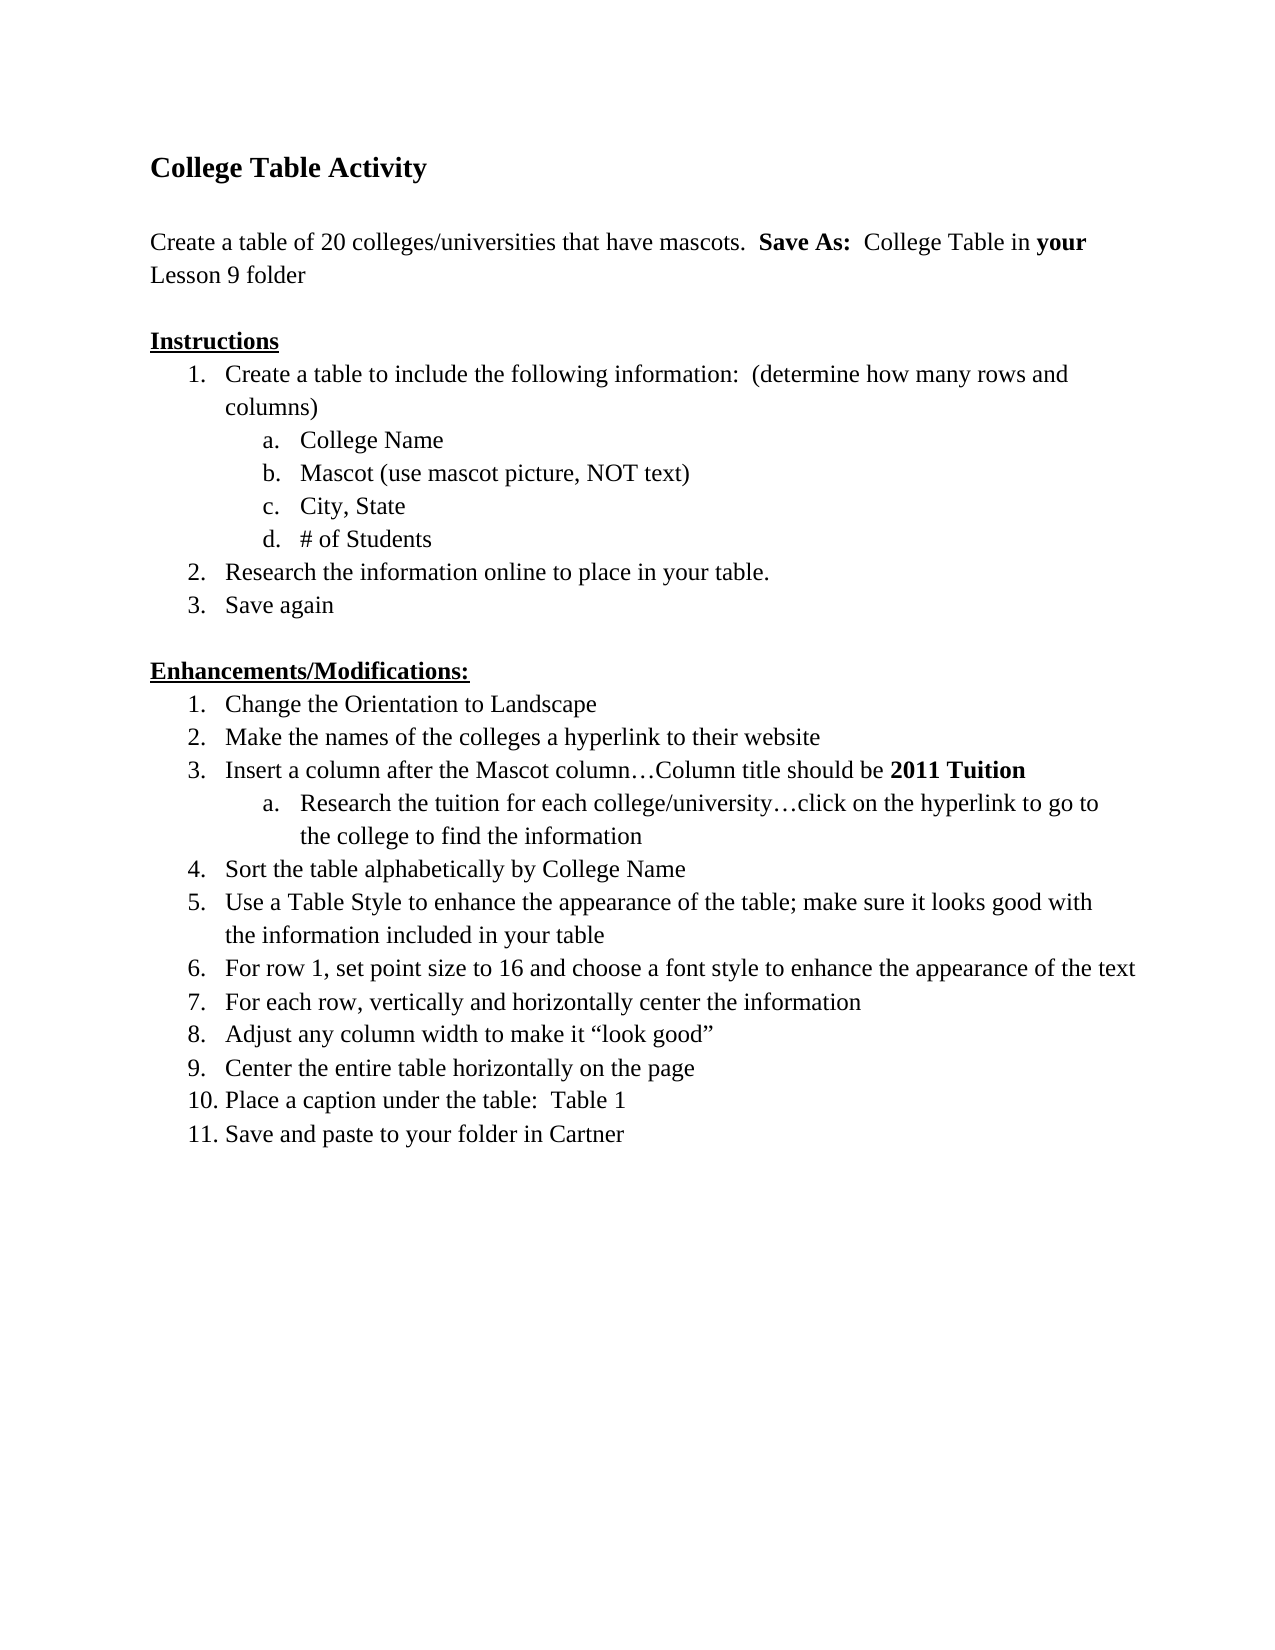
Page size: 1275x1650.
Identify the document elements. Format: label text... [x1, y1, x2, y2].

list Research the information online to place in your table. [187, 557, 1125, 586]
list Adjust any column width to make it “look good” [187, 1019, 1125, 1048]
text Enhancements/Modifications: [150, 656, 1125, 685]
list For row 1, set point size to 16 and choose a font style to enhance the appearance of the text [187, 953, 1200, 982]
text Instructions [150, 326, 1125, 355]
list # of Students [262, 524, 1125, 553]
list Mascot (use mascot picture, NOT text) [262, 458, 1125, 487]
text College Table Activity [150, 150, 1125, 183]
list Center the entire table horizontally on the page [187, 1053, 1125, 1081]
list Save and paste to your folder in Cartner [187, 1119, 1125, 1147]
list College Name [262, 425, 1125, 454]
list Insert a column after the Mascot column…Column title should be 2011 Tuition [187, 755, 1125, 784]
list Sort the table alphabetically by College Name [187, 854, 1125, 883]
list Make the names of the colleges a hyperlink to their website [187, 722, 1125, 751]
text Create a table of 20 colleges/universities that have mascots. Save As: College Table in your Lesson 9 folder [150, 227, 1125, 289]
list Change the Orientation to Landscape [187, 689, 1125, 718]
list For each row, vertically and horizontally center the information [187, 987, 1125, 1015]
list Place a caption under the table: Table 1 [187, 1086, 1125, 1114]
list Create a table to include the following information: (determine how many rows and columns) [187, 359, 1125, 421]
list Use a Table Style to enhance the appearance of the table; make sure it looks good with the information included in your table [187, 887, 1125, 949]
list Research the tuition for each college/university…click on the hyperlink to go to the college to find the information [262, 788, 1125, 850]
list City, State [262, 491, 1125, 520]
list Save again [187, 590, 1125, 619]
